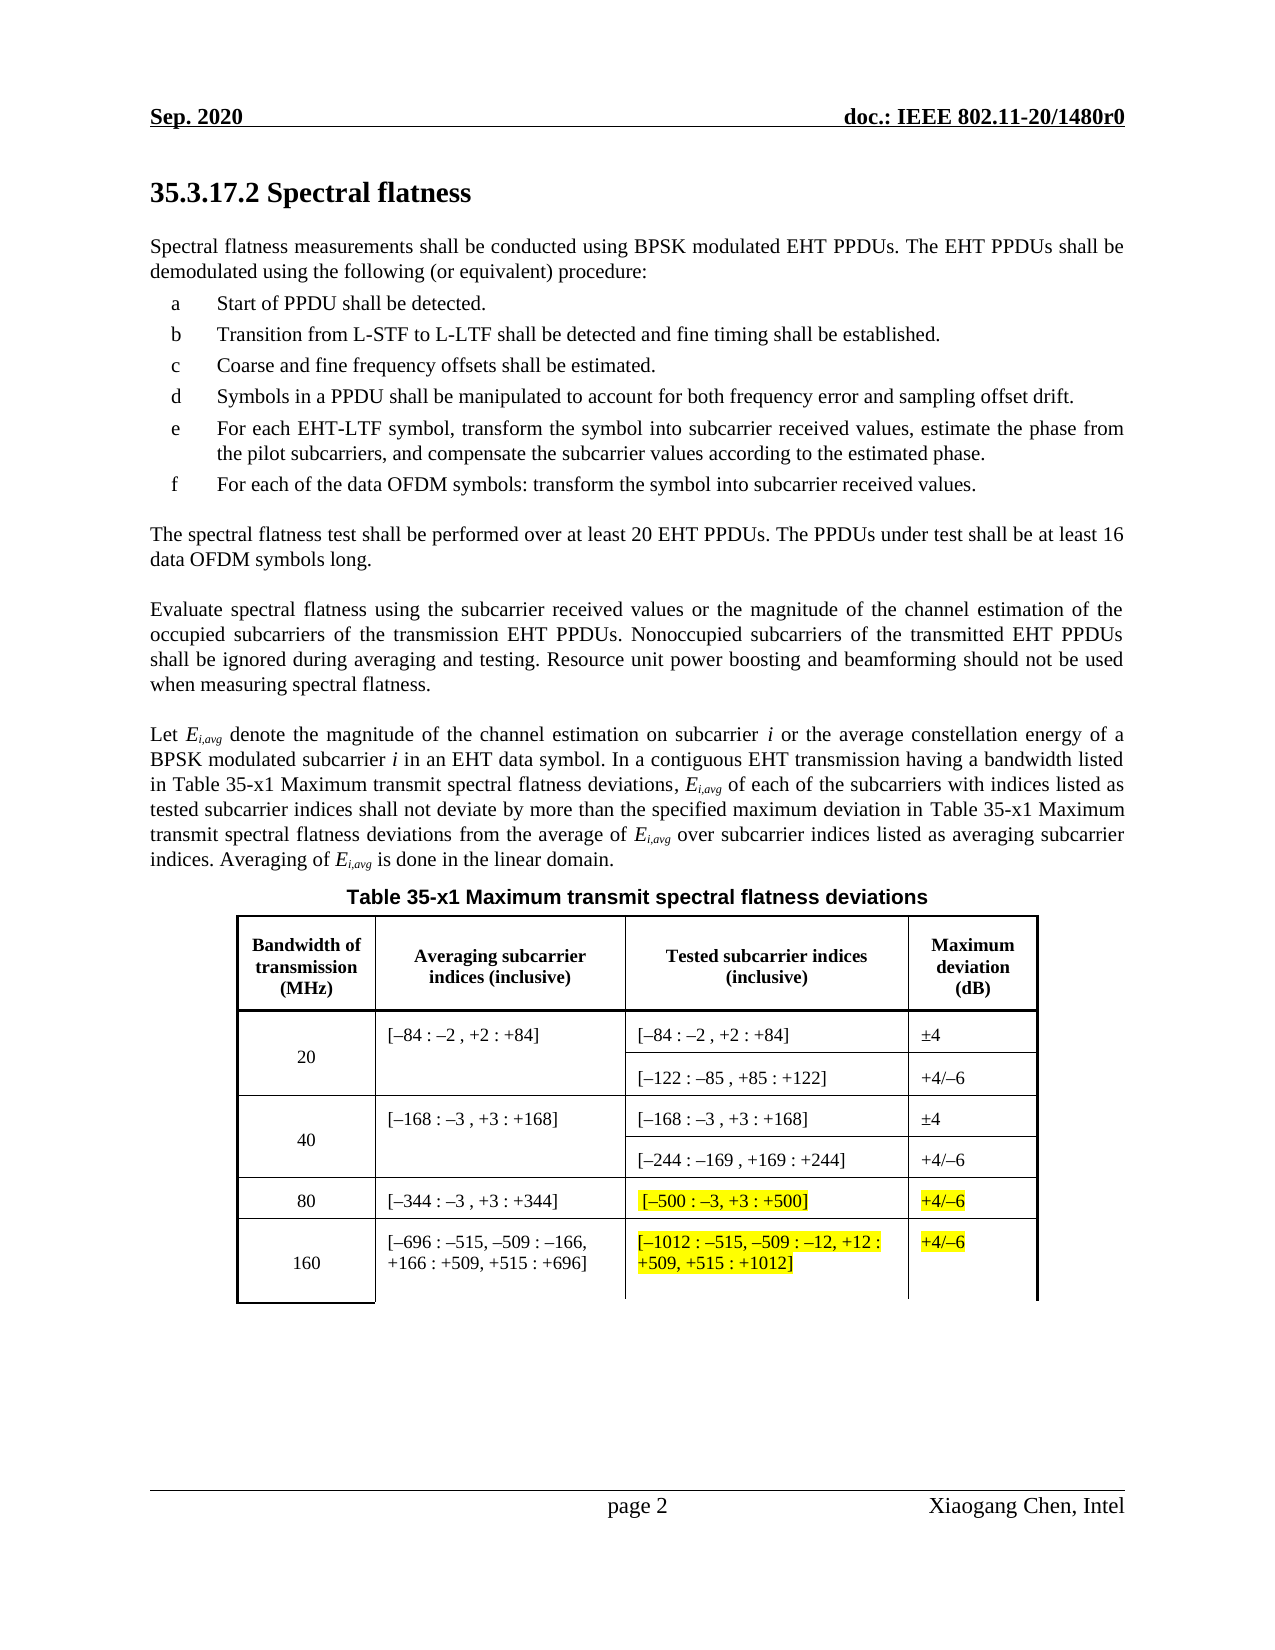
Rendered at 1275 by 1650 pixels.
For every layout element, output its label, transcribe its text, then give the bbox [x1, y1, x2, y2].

table_cell [–84 : –2 , +2 : +84] [376, 1012, 625, 1095]
table_cell +4/–6 [909, 1137, 1036, 1177]
table_cell [–122 : –85 , +85 : +122] [626, 1053, 908, 1095]
list For each EHT-LTF symbol, transform the symbol into subcarrier received values, estimate the phase from the pilot subcarriers, and compensate the subcarrier values according to the estimated phase. [171, 415, 1125, 465]
table_cell Maximum deviation (dB) [909, 917, 1036, 1009]
table_cell 20 [239, 1012, 375, 1095]
table_cell ±4 [909, 1012, 1036, 1052]
text 35.3.17.2 Spectral flatness [150, 175, 1125, 208]
table_cell +4/–6 [909, 1053, 1036, 1095]
table_cell [–344 : –3 , +3 : +344] [376, 1178, 625, 1217]
table_cell +4/–6 [909, 1178, 1036, 1217]
table_cell [–168 : –3 , +3 : +168] [376, 1096, 625, 1177]
list Start of PPDU shall be detected. [171, 290, 1125, 315]
table_cell [–168 : –3 , +3 : +168] [626, 1096, 908, 1136]
table_cell [–84 : –2 , +2 : +84] [626, 1012, 908, 1052]
text The spectral flatness test shall be performed over at least 20 EHT PPDUs. The PPDUs under test shall be at least 16 data OFDM symbols long. [150, 521, 1125, 571]
table_cell ±4 [909, 1096, 1036, 1136]
table_cell +4/–6 [908, 1219, 1036, 1301]
table_cell [–696 : –515, –509 : –166, +166 : +509, +515 : +696] [376, 1219, 625, 1301]
table_cell Averaging subcarrier indices (inclusive) [376, 917, 625, 1009]
text Let Ei,avg denote the magnitude of the channel estimation on subcarrier i or the average constellation energy of a BPSK modulated subcarrier i in an EHT data symbol. In a contiguous EHT transmission having a bandwidth listed in Table 35-x1 (Maximum transmit spectral flatness deviations), Ei,avg of each of the subcarriers with indices listed as tested subcarrier indices shall not deviate by more than the specified maximum deviation in Table 35-x1 (Maximum transmit spectral flatness deviations) from the average of Ei,avg over subcarrier indices listed as averaging subcarrier indices. Averaging of Ei,avg is done in the linear domain. [150, 721, 1125, 871]
list Symbols in a PPDU shall be manipulated to account for both frequency error and sampling offset drift. [171, 383, 1125, 408]
table_cell 80 [239, 1178, 375, 1217]
table_cell Tested subcarrier indices (inclusive) [626, 917, 908, 1009]
list Coarse and fine frequency offsets shall be estimated. [171, 352, 1125, 377]
table_cell [–500 : –3, +3 : +500] [626, 1178, 908, 1217]
table_header Table 35-x1 Maximum transmit spectral flatness deviations [238, 871, 1037, 915]
table_cell [–1012 : –515, –509 : –12, +12 : +509, +515 : +1012] [625, 1219, 908, 1301]
table_cell 160 [239, 1219, 375, 1301]
text Spectral flatness measurements shall be conducted using BPSK modulated EHT PPDUs. The EHT PPDUs shall be demodulated using the following (or equivalent) procedure: [150, 233, 1125, 283]
table_cell 40 [239, 1096, 375, 1177]
table_cell Bandwidth of transmission (MHz) [239, 917, 375, 1009]
list For each of the data OFDM symbols: transform the symbol into subcarrier received values. [171, 471, 1125, 496]
list Transition from L-STF to L-LTF shall be detected and fine timing shall be established. [171, 321, 1125, 346]
text Evaluate spectral flatness using the subcarrier received values or the magnitude of the channel estimation of the occupied subcarriers of the transmission EHT PPDUs. Nonoccupied subcarriers of the transmitted EHT PPDUs shall be ignored during averaging and testing. Resource unit power boosting and beamforming should not be used when measuring spectral flatness. [150, 596, 1125, 696]
table_cell [–244 : –169 , +169 : +244] [626, 1137, 908, 1177]
